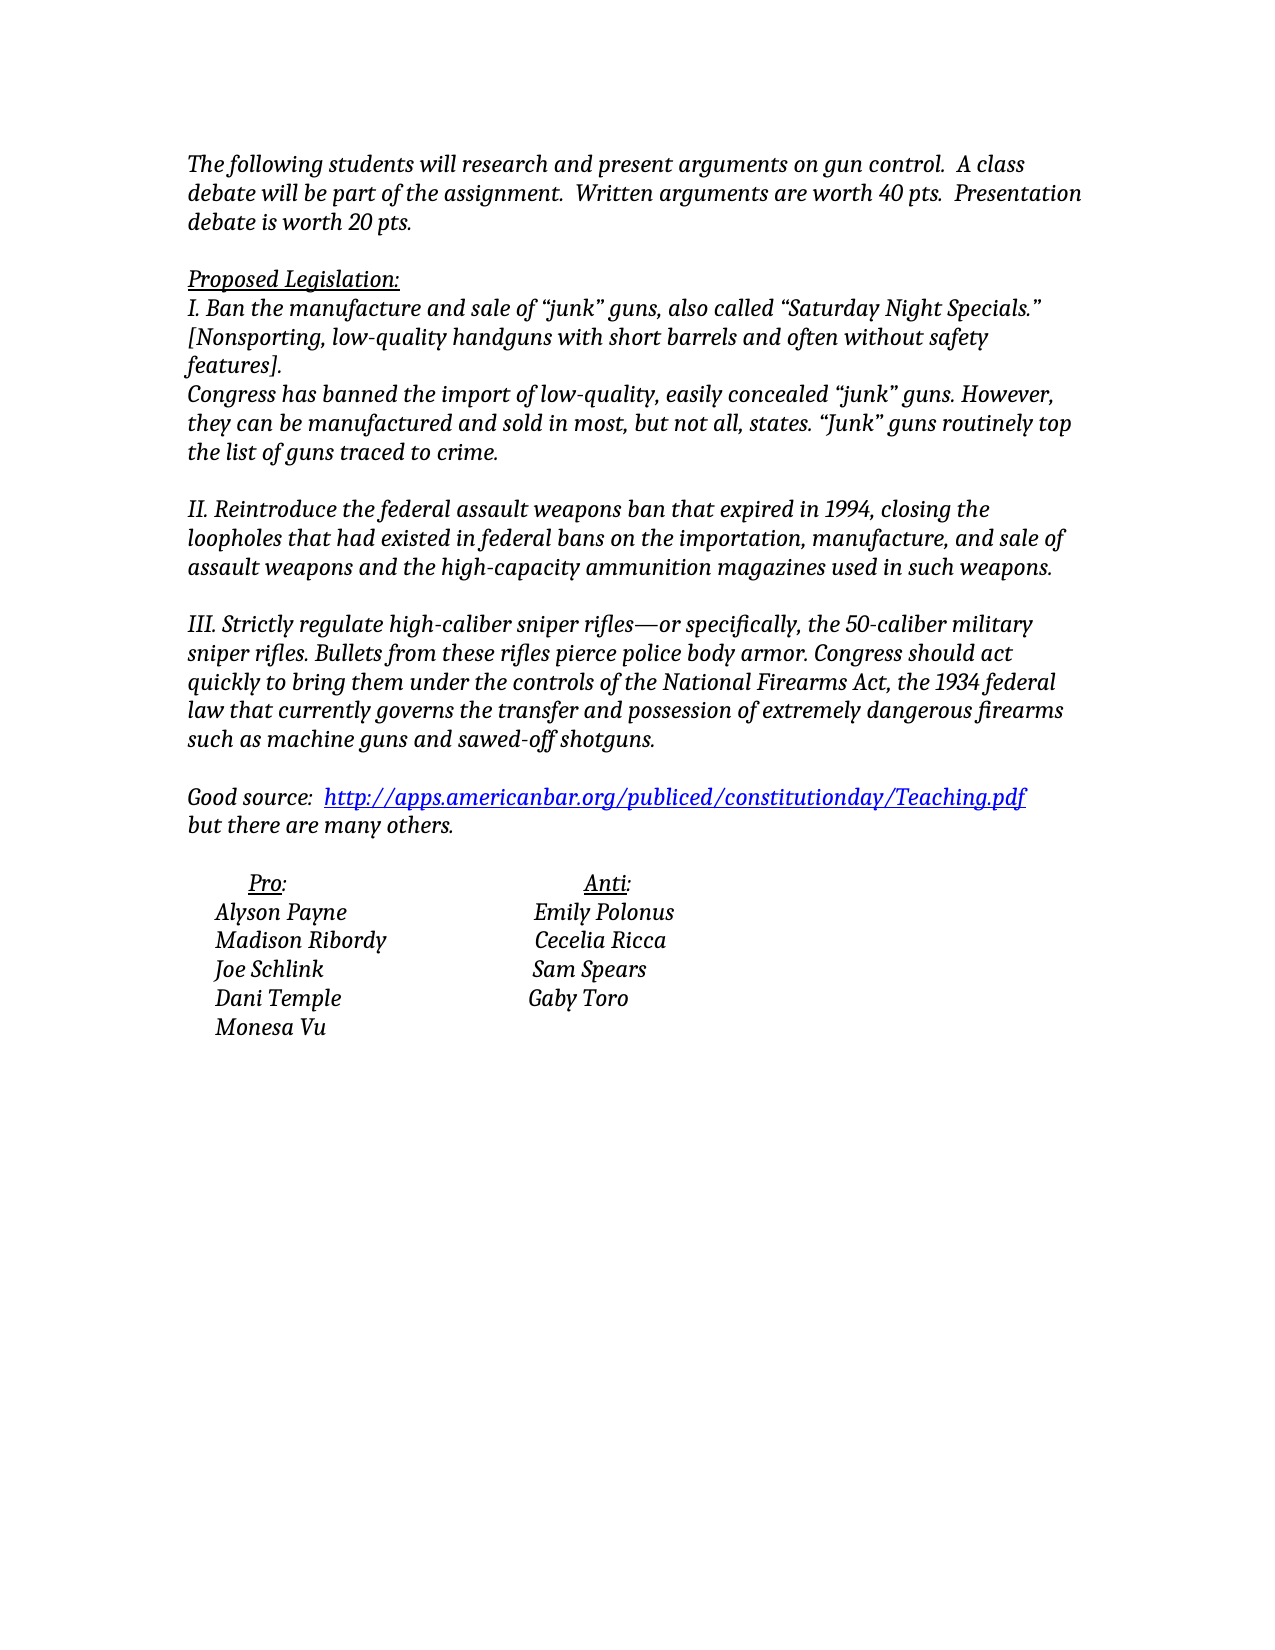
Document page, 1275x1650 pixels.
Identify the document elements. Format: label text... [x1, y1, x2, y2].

text Pro: Anti: [187, 869, 1087, 897]
text The following students will research and present arguments on gun control. A class debate will be part of the assignment. Written arguments are worth 40 pts. Presentation debate is worth 20 pts. [187, 150, 1087, 236]
text but there are many others. [187, 811, 1087, 840]
text Joe Schlink Sam Spears [187, 955, 1087, 984]
text II. Reintroduce the federal assault weapons ban that expired in 1994, closing the loopholes that had existed in federal bans on the importation, manufacture, and sale of assault weapons and the high-capacity ammunition magazines used in such weapons. [187, 495, 1087, 581]
text Alyson Payne Emily Polonus [187, 897, 1087, 926]
text Dani Temple Gaby Toro [187, 984, 1087, 1012]
text Congress has banned the import of low-quality, easily concealed “junk” guns. However, they can be manufactured and sold in most, but not all, states. “Junk” guns routinely top the list of guns traced to crime. [187, 380, 1087, 466]
text Monesa Vu [187, 1012, 1087, 1041]
text Madison Ribordy Cecelia Ricca [187, 926, 1087, 955]
text III. Strictly regulate high-caliber sniper rifles—or specifically, the 50-caliber military sniper rifles. Bullets from these rifles pierce police body armor. Congress should act quickly to bring them under the controls of the National Firearms Act, the 1934 federal law that currently governs the transfer and possession of extremely dangerous firearms such as machine guns and sawed-off shotguns. [187, 610, 1087, 754]
text Good source: http://apps.americanbar.org/publiced/constitutionday/Teaching.pdf [187, 782, 1087, 811]
text Proposed Legislation: [187, 265, 1087, 294]
text [Nonsporting, low-quality handguns with short barrels and often without safety features]. [187, 322, 1087, 380]
text I. Ban the manufacture and sale of “junk” guns, also called “Saturday Night Specials.” [187, 294, 1087, 322]
